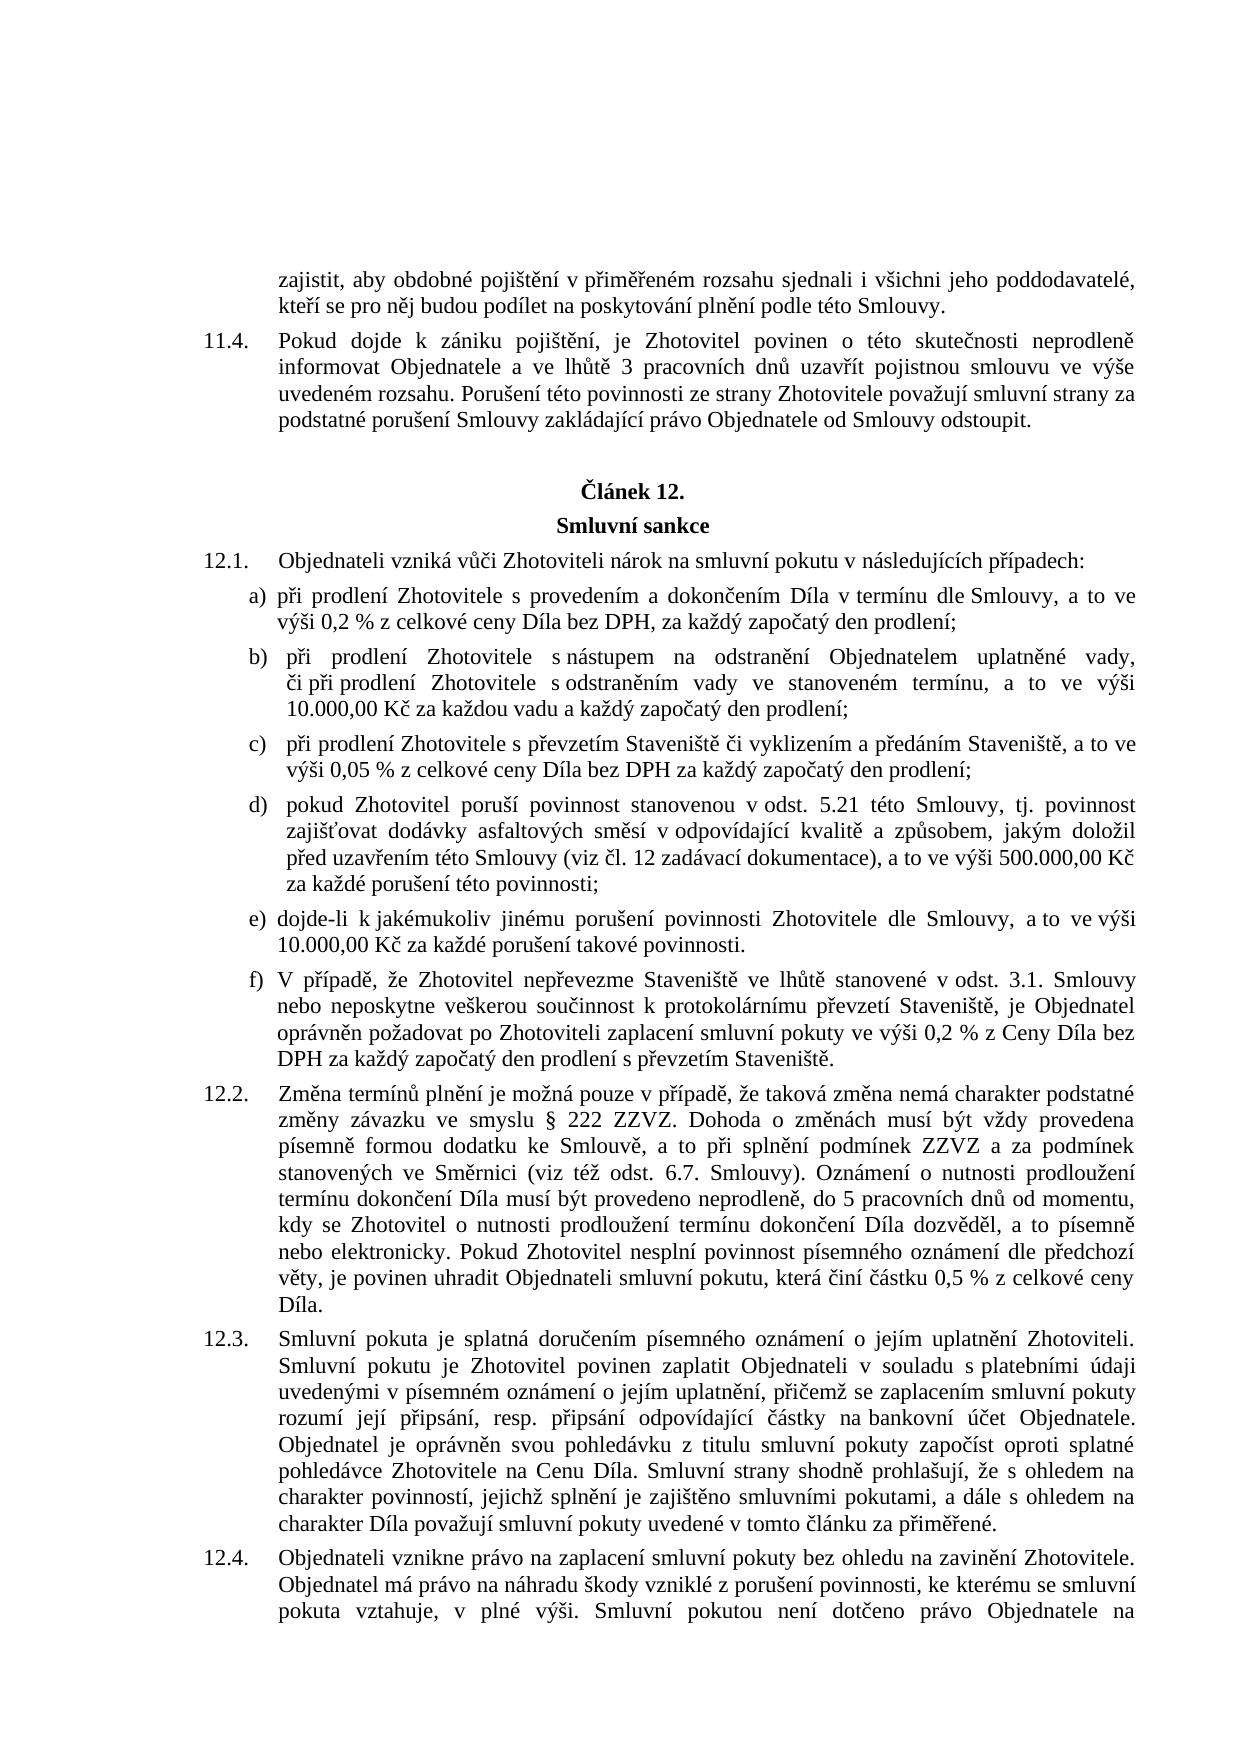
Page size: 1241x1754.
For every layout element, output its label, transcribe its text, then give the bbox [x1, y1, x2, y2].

list Objednateli vzniká vůči Zhotoviteli nárok na smluvní pokutu v následujících případech: [203, 547, 1136, 573]
list V případě, že Zhotovitel nepřevezme Staveniště ve lhůtě stanovené v odst. 3.1. Smlouvy nebo neposkytne veškerou součinnost k protokolárnímu převzetí Staveniště, je Objednatel oprávněn požadovat po Zhotoviteli zaplacení smluvní pokuty ve výši 0,2 % z Ceny Díla bez DPH za každý započatý den prodlení s převzetím Staveniště. [248, 966, 1136, 1071]
list při prodlení Zhotovitele s převzetím Staveniště či vyklizením a předáním Staveniště, a to ve výši 0,05 % z celkové ceny Díla bez DPH za každý započatý den prodlení; [248, 730, 1136, 783]
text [203, 266, 1136, 318]
text Smluvní pokuta je splatná doručením písemného oznámení o jejím uplatnění Zhotoviteli. Smluvní pokutu je Zhotovitel povinen zaplatit Objednateli v souladu s platebními údaji uvedenými v písemném oznámení o jejím uplatnění, přičemž se zaplacením smluvní pokuty rozumí její připsání, resp. připsání odpovídající částky na bankovní účet Objednatele. Objednatel je oprávněn svou pohledávku z titulu smluvní pokuty započíst oproti splatné pohledávce Zhotovitele na Cenu Díla. Smluvní strany shodně prohlašují, že s ohledem na charakter povinností, jejichž splnění je zajištěno smluvními pokutami, a dále s ohledem na charakter Díla považují smluvní pokuty uvedené v tomto článku za přiměřené. [203, 1325, 1136, 1536]
list při prodlení Zhotovitele s nástupem na odstranění Objednatelem uplatněné vady, či při prodlení Zhotovitele s odstraněním vady ve stanoveném termínu, a to ve výši 10.000,00 Kč za každou vadu a každý započatý den prodlení; [248, 643, 1136, 722]
text Změna termínů plnění je možná pouze v případě, že taková změna nemá charakter podstatné změny závazku ve smyslu § 222 ZZVZ. Dohoda o změnách musí být vždy provedena písemně formou dodatku ke Smlouvě, a to při splnění podmínek ZZVZ a za podmínek stanovených ve Směrnici (viz též odst. 6.7. Smlouvy). Oznámení o nutnosti prodloužení termínu dokončení Díla musí být provedeno neprodleně, do 5 pracovních dnů od momentu, kdy se Zhotovitel o nutnosti prodloužení termínu dokončení Díla dozvěděl, a to písemně nebo elektronicky. Pokud Zhotovitel nesplní povinnost písemného oznámení dle předchozí věty, je povinen uhradit Objednateli smluvní pokutu, která činí částku 0,5 % z celkové ceny Díla. [203, 1080, 1136, 1317]
list pokud Zhotovitel poruší povinnost stanovenou v odst. 5.21 této Smlouvy, tj. povinnost zajišťovat dodávky asfaltových směsí v odpovídající kvalitě a způsobem, jakým doložil před uzavřením této Smlouvy (viz čl. 12 zadávací dokumentace), a to ve výši 500.000,00 Kč za každé porušení této povinnosti; [248, 791, 1136, 897]
list při prodlení Zhotovitele s provedením a dokončením Díla v termínu dle Smlouvy, a to ve výši 0,2 % z celkové ceny Díla bez DPH, za každý započatý den prodlení; [248, 582, 1136, 634]
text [203, 1544, 1136, 1623]
text Smluvní sankce [129, 512, 1136, 539]
list dojde-li k jakémukoliv jinému porušení povinnosti Zhotovitele dle Smlouvy, a to ve výši 10.000,00 Kč za každé porušení takové povinnosti. [248, 905, 1136, 958]
text Pokud dojde k zániku pojištění, je Zhotovitel povinen o této skutečnosti neprodleně informovat Objednatele a ve lhůtě 3 pracovních dnů uzavřít pojistnou smlouvu ve výše uvedeném rozsahu. Porušení této povinnosti ze strany Zhotovitele považují smluvní strany za podstatné porušení Smlouvy zakládající právo Objednatele od Smlouvy odstoupit. [203, 327, 1136, 432]
